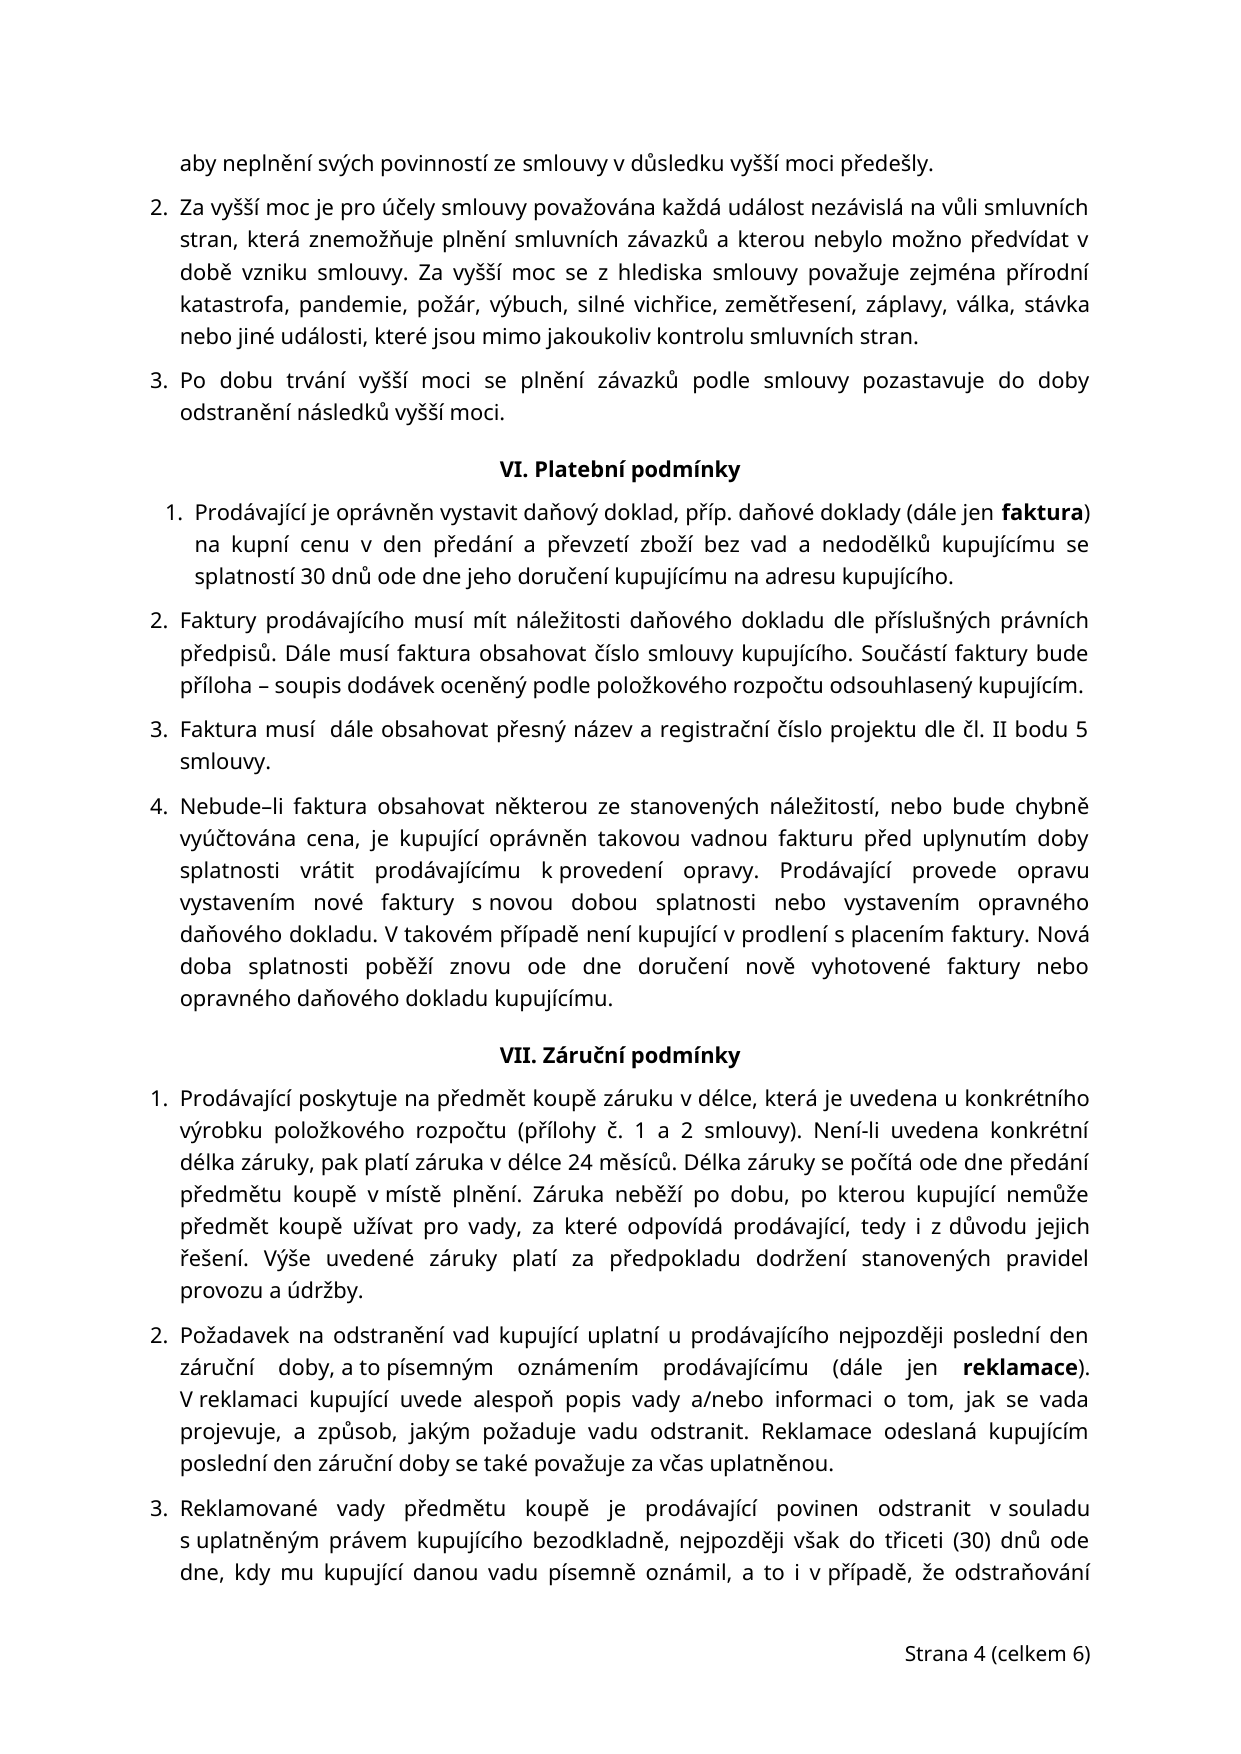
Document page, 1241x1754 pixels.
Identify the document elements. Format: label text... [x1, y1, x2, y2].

list Požadavek na odstranění vad kupující uplatní u prodávajícího nejpozději poslední den záruční doby, a to písemným oznámením prodávajícímu (dále jen reklamace). V reklamaci kupující uvede alespoň popis vady a/nebo informaci o tom, jak se vada projevuje, a způsob, jakým požaduje vadu odstranit. Reklamace odeslaná kupujícím poslední den záruční doby se také považuje za včas uplatněnou. [150, 1320, 1090, 1478]
list Faktura musí dále obsahovat přesný název a registrační číslo projektu dle čl. II bodu 5 smlouvy. [150, 714, 1090, 776]
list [150, 148, 1090, 177]
list Prodávající je oprávněn vystavit daňový doklad, příp. daňové doklady (dále jen faktura) na kupní cenu v den předání a převzetí zboží bez vad a nedodělků kupujícímu se splatností 30 dnů ode dne jeho doručení kupujícímu na adresu kupujícího. [165, 497, 1090, 591]
list Po dobu trvání vyšší moci se plnění závazků podle smlouvy pozastavuje do doby odstranění následků vyšší moci. [150, 365, 1090, 427]
list Prodávající poskytuje na předmět koupě záruku v délce, která je uvedena u konkrétního výrobku položkového rozpočtu (přílohy č. 1 a 2 smlouvy). Není-li uvedena konkrétní délka záruky, pak platí záruka v délce 24 měsíců. Délka záruky se počítá ode dne předání předmětu koupě v místě plnění. Záruka neběží po dobu, po kterou kupující nemůže předmět koupě užívat pro vady, za které odpovídá prodávající, tedy i z důvodu jejich řešení. Výše uvedené záruky platí za předpokladu dodržení stanovených pravidel provozu a údržby. [150, 1083, 1090, 1305]
list Nebude–li faktura obsahovat některou ze stanovených náležitostí, nebo bude chybně vyúčtována cena, je kupující oprávněn takovou vadnou fakturu před uplynutím doby splatnosti vrátit prodávajícímu k provedení opravy. Prodávající provede opravu vystavením nové faktury s novou dobou splatnosti nebo vystavením opravného daňového dokladu. V takovém případě není kupující v prodlení s placením faktury. Nová doba splatnosti poběží znovu ode dne doručení nově vyhotovené faktury nebo opravného daňového dokladu kupujícímu. [150, 791, 1090, 1013]
list Za vyšší moc je pro účely smlouvy považována každá událost nezávislá na vůli smluvních stran, která znemožňuje plnění smluvních závazků a kterou nebylo možno předvídat v době vzniku smlouvy. Za vyšší moc se z hlediska smlouvy považuje zejména přírodní katastrofa, pandemie, požár, výbuch, silné vichřice, zemětřesení, záplavy, válka, stávka nebo jiné události, které jsou mimo jakoukoliv kontrolu smluvních stran. [150, 192, 1090, 350]
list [150, 1493, 1090, 1587]
subtitle VII. Záruční podmínky [150, 1040, 1090, 1070]
subtitle VI. Platební podmínky [150, 454, 1090, 484]
list Faktury prodávajícího musí mít náležitosti daňového dokladu dle příslušných právních předpisů. Dále musí faktura obsahovat číslo smlouvy kupujícího. Součástí faktury bude příloha – soupis dodávek oceněný podle položkového rozpočtu odsouhlasený kupujícím. [150, 605, 1090, 699]
